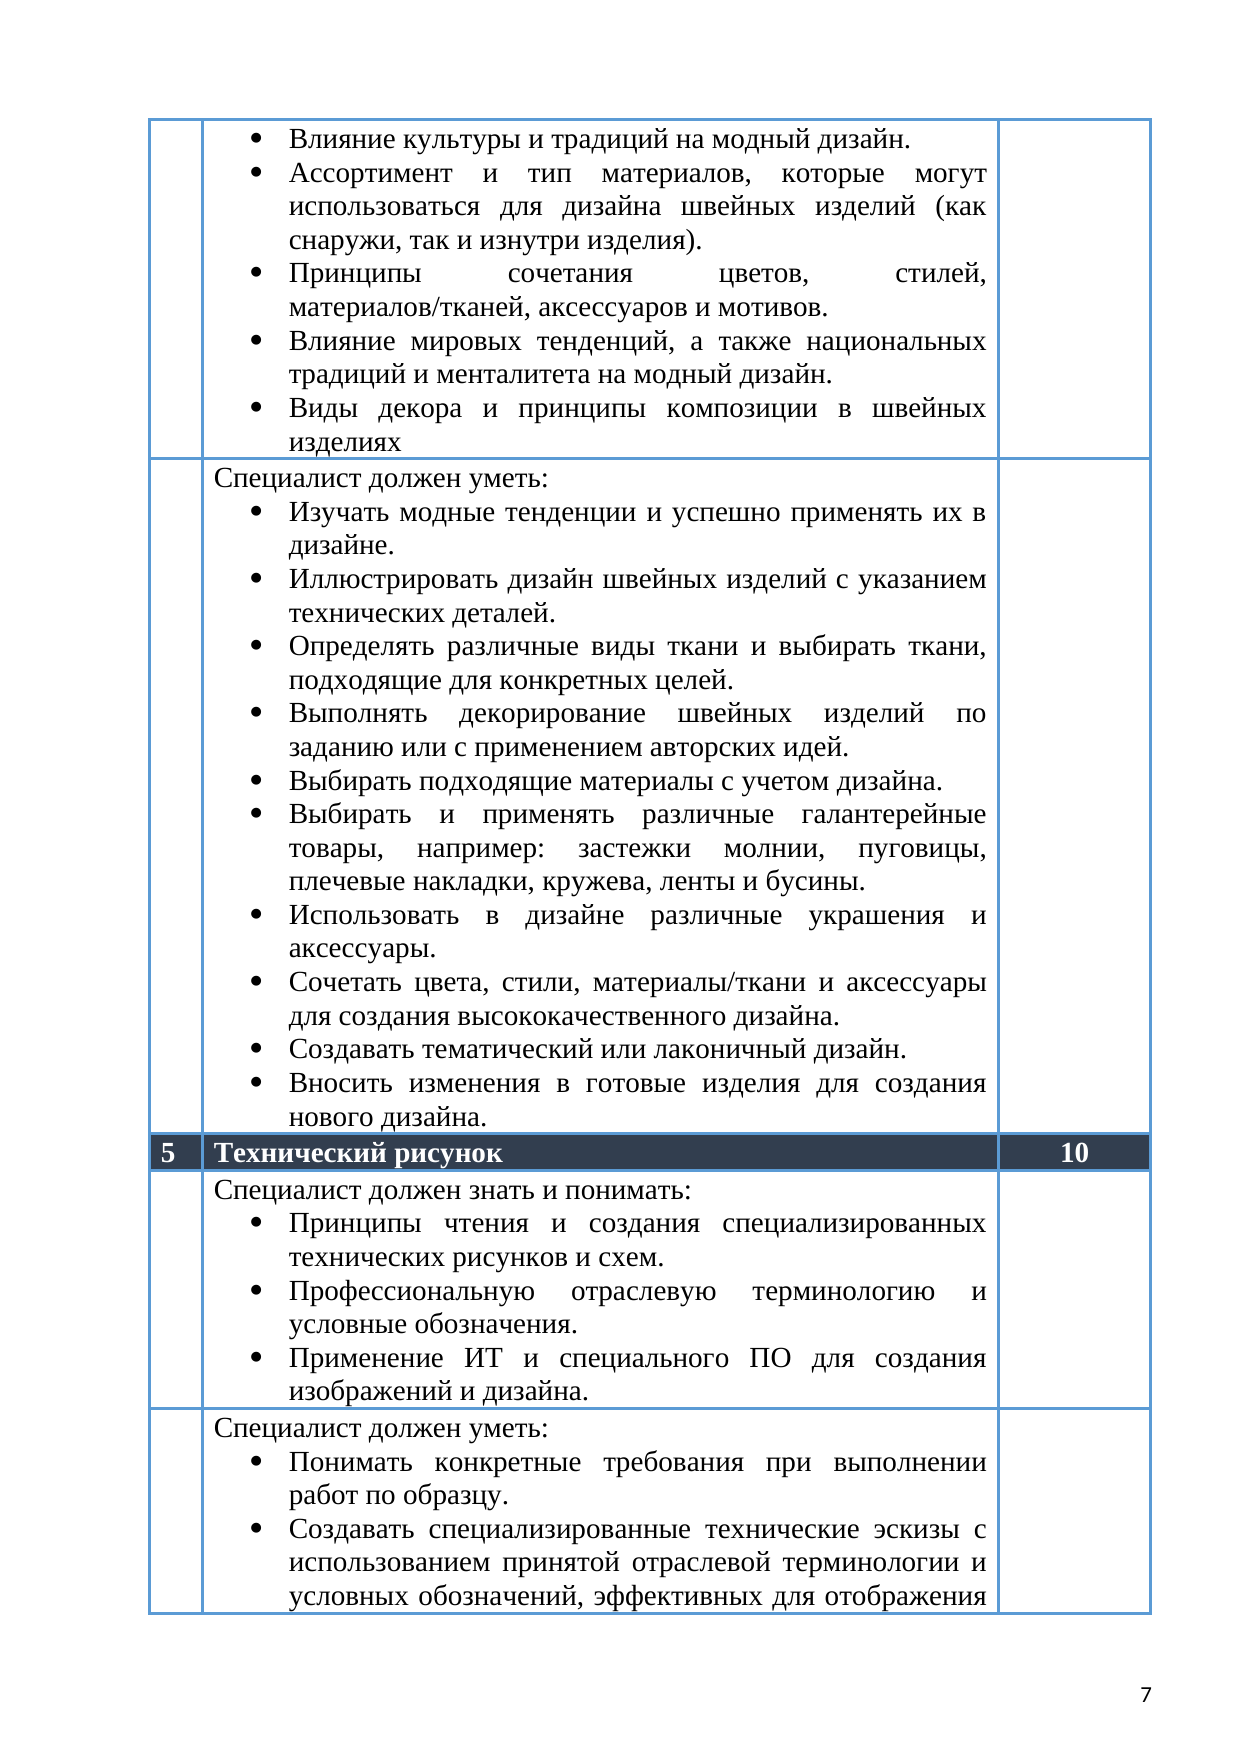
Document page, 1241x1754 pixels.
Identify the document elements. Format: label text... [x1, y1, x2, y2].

table_cell Специалист должен знать и понимать: Принципы чтения и создания специализированных технических рисунков и схем. Профессиональную отраслевую терминологию и условные обозначения. Применение ИТ и специального ПО для создания изображений и дизайна. [204, 1172, 997, 1407]
table_cell [1000, 1410, 1149, 1612]
table_cell [151, 121, 201, 457]
table_cell [151, 460, 201, 1132]
table_cell [151, 1172, 201, 1407]
table_cell Специалист должен уметь: Изучать модные тенденции и успешно применять их в дизайне. Иллюстрировать дизайн швейных изделий с указанием технических деталей. Определять различные виды ткани и выбирать ткани, подходящие для конкретных целей. Выполнять декорирование швейных изделий по заданию или с применением авторских идей. Выбирать подходящие материалы с учетом дизайна. Выбирать и применять различные галантерейные товары, например: застежки молнии, пуговицы, плечевые накладки, кружева, ленты и бусины. Использовать в дизайне различные украшения и аксессуары. Сочетать цвета, стили, материалы/ткани и аксессуары для создания высококачественного дизайна. Создавать тематический или лаконичный дизайн. Вносить изменения в готовые изделия для создания нового дизайна. [204, 460, 997, 1132]
table_cell [1000, 1172, 1149, 1407]
table_cell [1000, 460, 1149, 1132]
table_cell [204, 121, 997, 457]
table_cell [1000, 121, 1149, 457]
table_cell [204, 1410, 997, 1612]
table_cell 10 [1000, 1135, 1149, 1169]
table_cell Технический рисунок [204, 1135, 997, 1169]
table_cell 5 [151, 1135, 201, 1169]
table_cell [151, 1410, 201, 1612]
